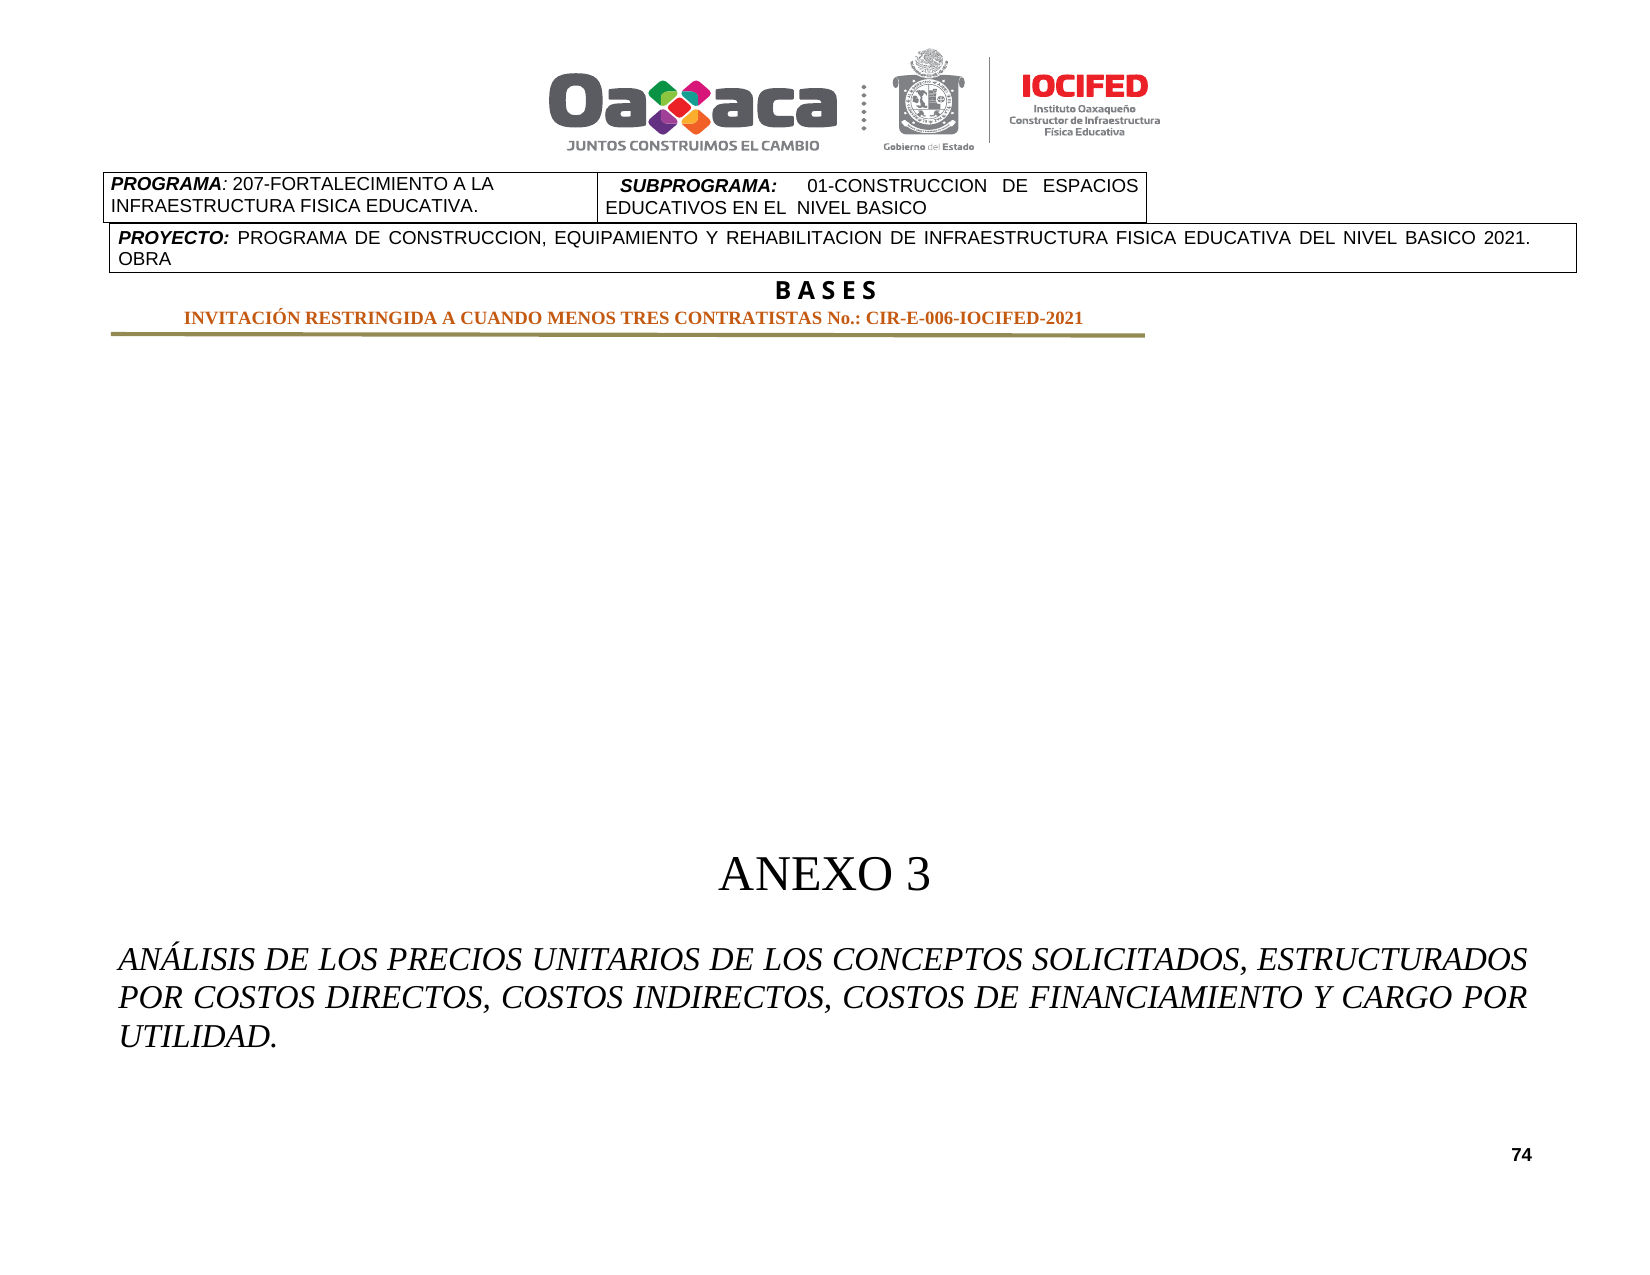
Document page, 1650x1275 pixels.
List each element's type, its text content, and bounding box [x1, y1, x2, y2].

text ANEXO 3 [118, 843, 1532, 901]
text ANÁLISIS DE LOS PRECIOS UNITARIOS DE LOS CONCEPTOS SOLICITADOS, ESTRUCTURADOS POR COSTOS DIRECTOS, COSTOS INDIRECTOS, COSTOS DE FINANCIAMIENTO Y CARGO POR UTILIDAD. [118, 939, 1532, 1054]
